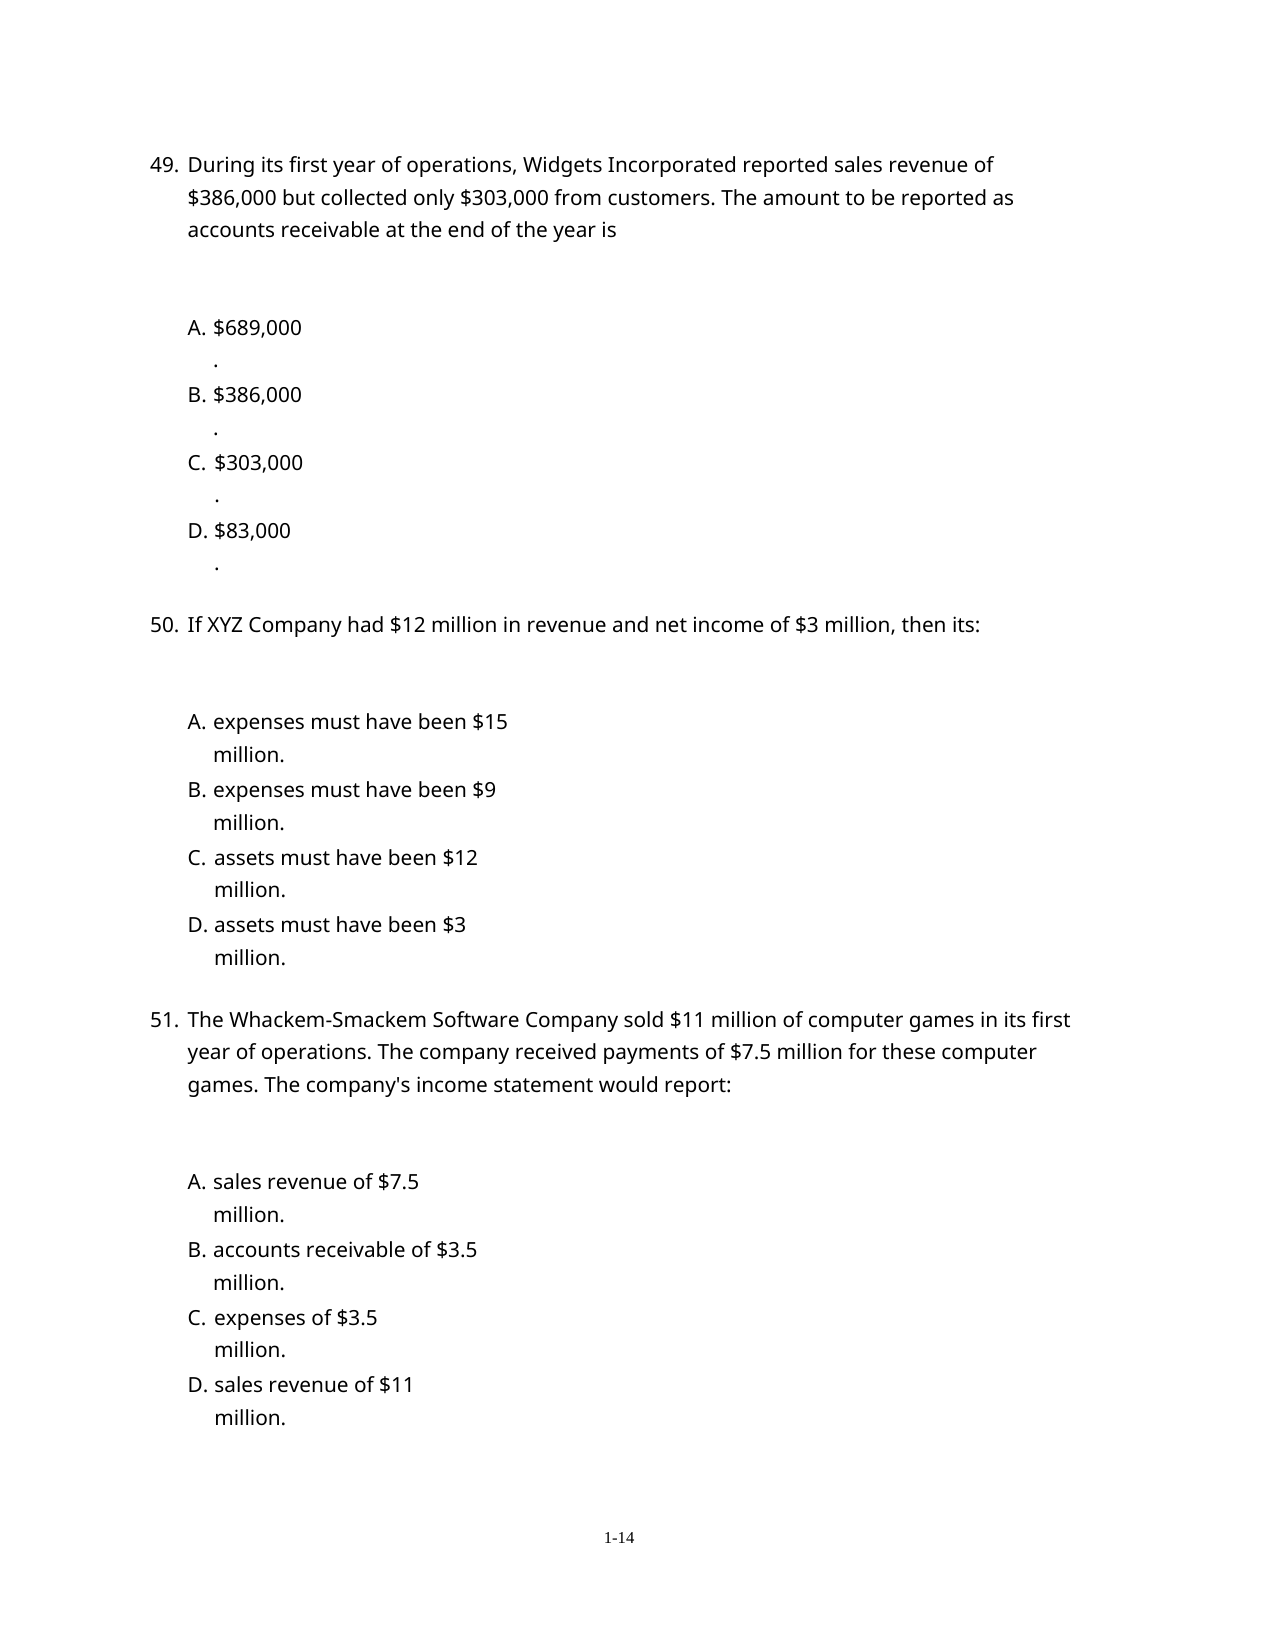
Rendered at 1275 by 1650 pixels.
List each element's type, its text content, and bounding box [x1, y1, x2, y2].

table_header The Whackem-Smackem Software Company sold $11 million of computer games in its first year of operations. The company received payments of $7.5 million for these computer games. The company's income statement would report: [188, 1005, 1087, 1436]
table_header 51. [150, 1005, 187, 1436]
table_header 49. [150, 150, 187, 581]
table_header 50. [150, 610, 187, 976]
table_header During its first year of operations, Widgets Incorporated reported sales revenue of $386,000 but collected only $303,000 from customers. The amount to be reported as accounts receivable at the end of the year is [188, 150, 1087, 581]
table_header If XYZ Company had $12 million in revenue and net income of $3 million, then its: [188, 610, 1087, 976]
